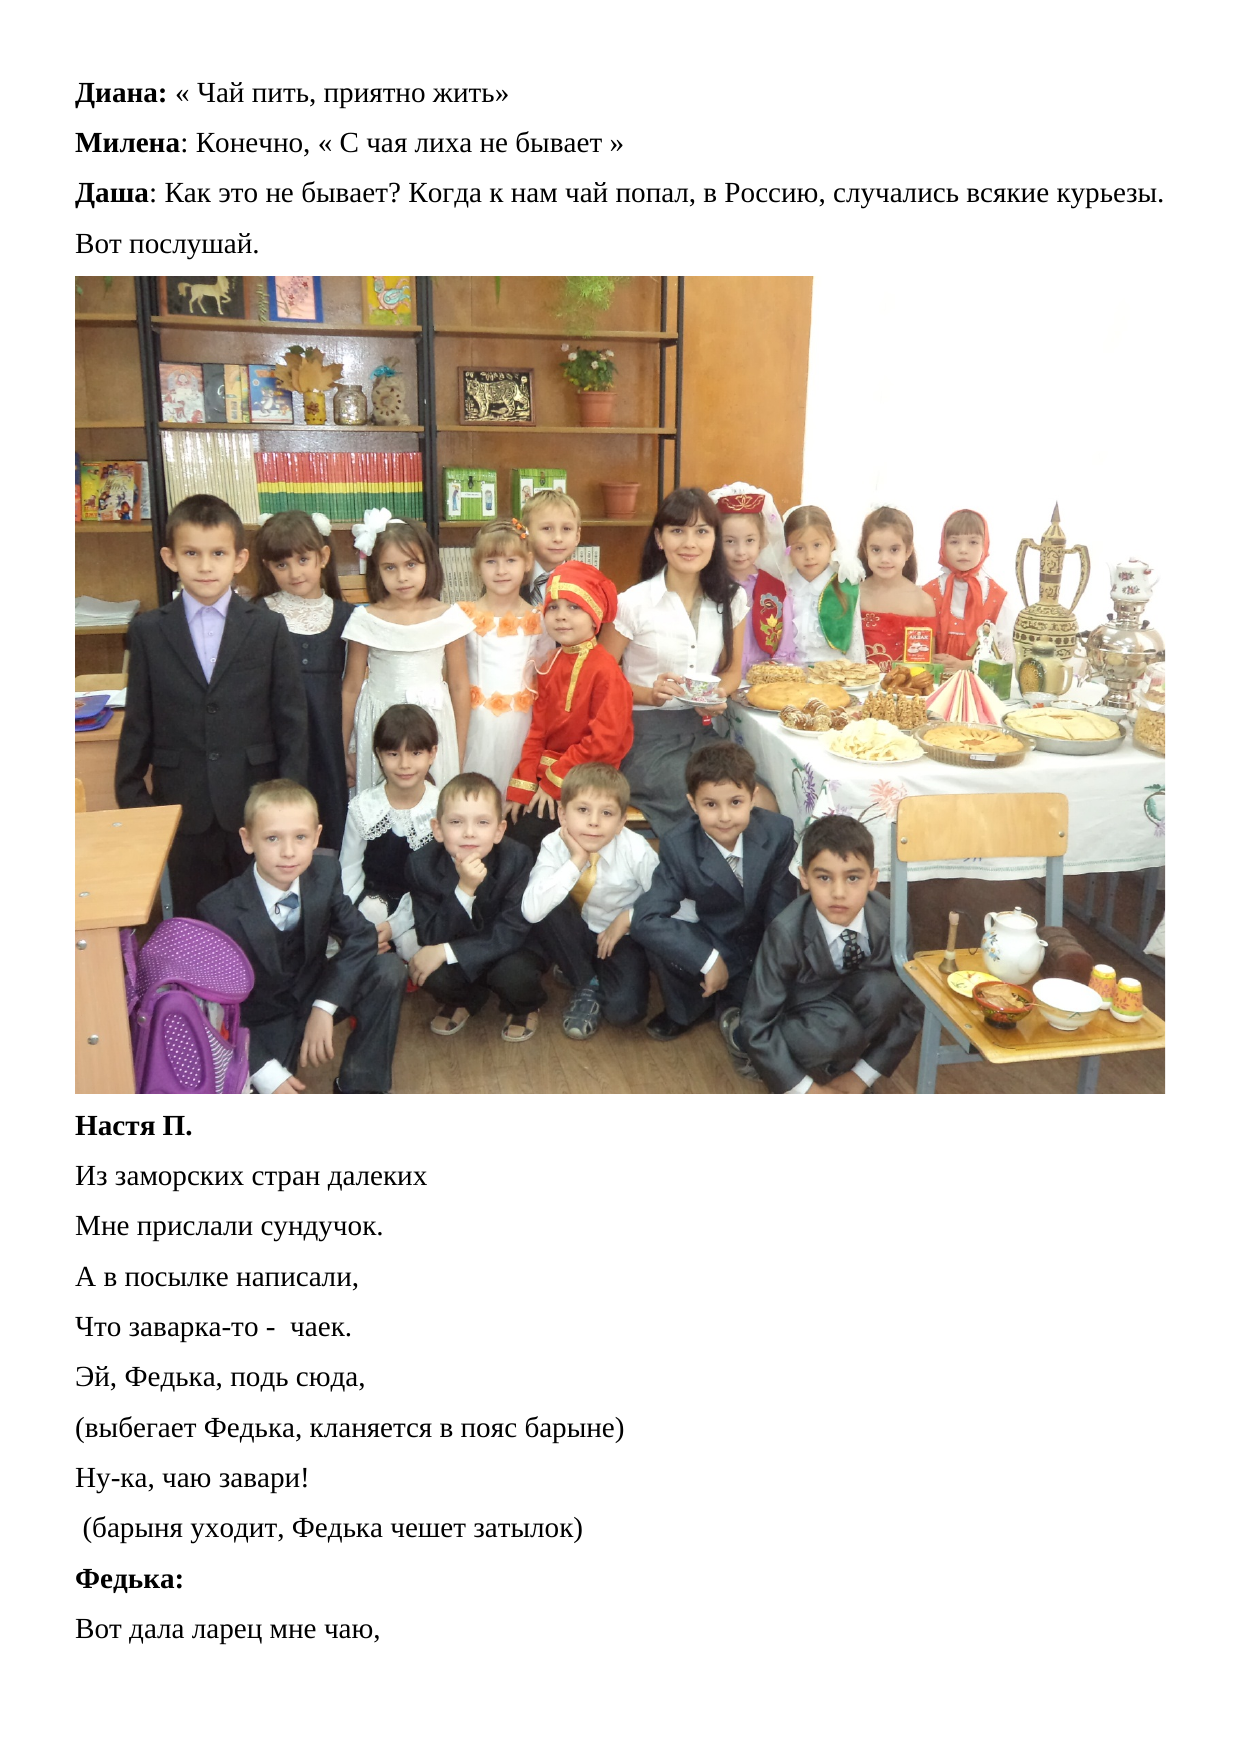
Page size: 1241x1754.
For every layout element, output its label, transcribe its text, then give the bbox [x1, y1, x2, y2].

text Диана: « Чай пить, приятно жить» [75, 75, 1165, 108]
text Эй, Федька, подь сюда, [75, 1359, 1165, 1393]
text (барыня уходит, Федька чешет затылок) [75, 1510, 1165, 1544]
text Настя П. [75, 1108, 1165, 1141]
text (выбегает Федька, кланяется в пояс барыне) [75, 1410, 1165, 1443]
text Милена: Конечно, « С чая лиха не бывает » [75, 125, 1165, 159]
text Федька: [75, 1561, 1165, 1594]
text Что заварка-то - чаек. [75, 1309, 1165, 1343]
text А в посылке написали, [75, 1259, 1165, 1292]
text Мне прислали сундучок. [75, 1208, 1165, 1242]
picture [75, 276, 1166, 1094]
text Вот дала ларец мне чаю, [75, 1611, 1165, 1644]
text Из заморских стран далеких [75, 1158, 1165, 1192]
text Даша: Как это не бывает? Когда к нам чай попал, в Россию, случались всякие курьезы. Вот послушай. [75, 176, 1165, 259]
text Ну-ка, чаю завари! [75, 1460, 1165, 1494]
